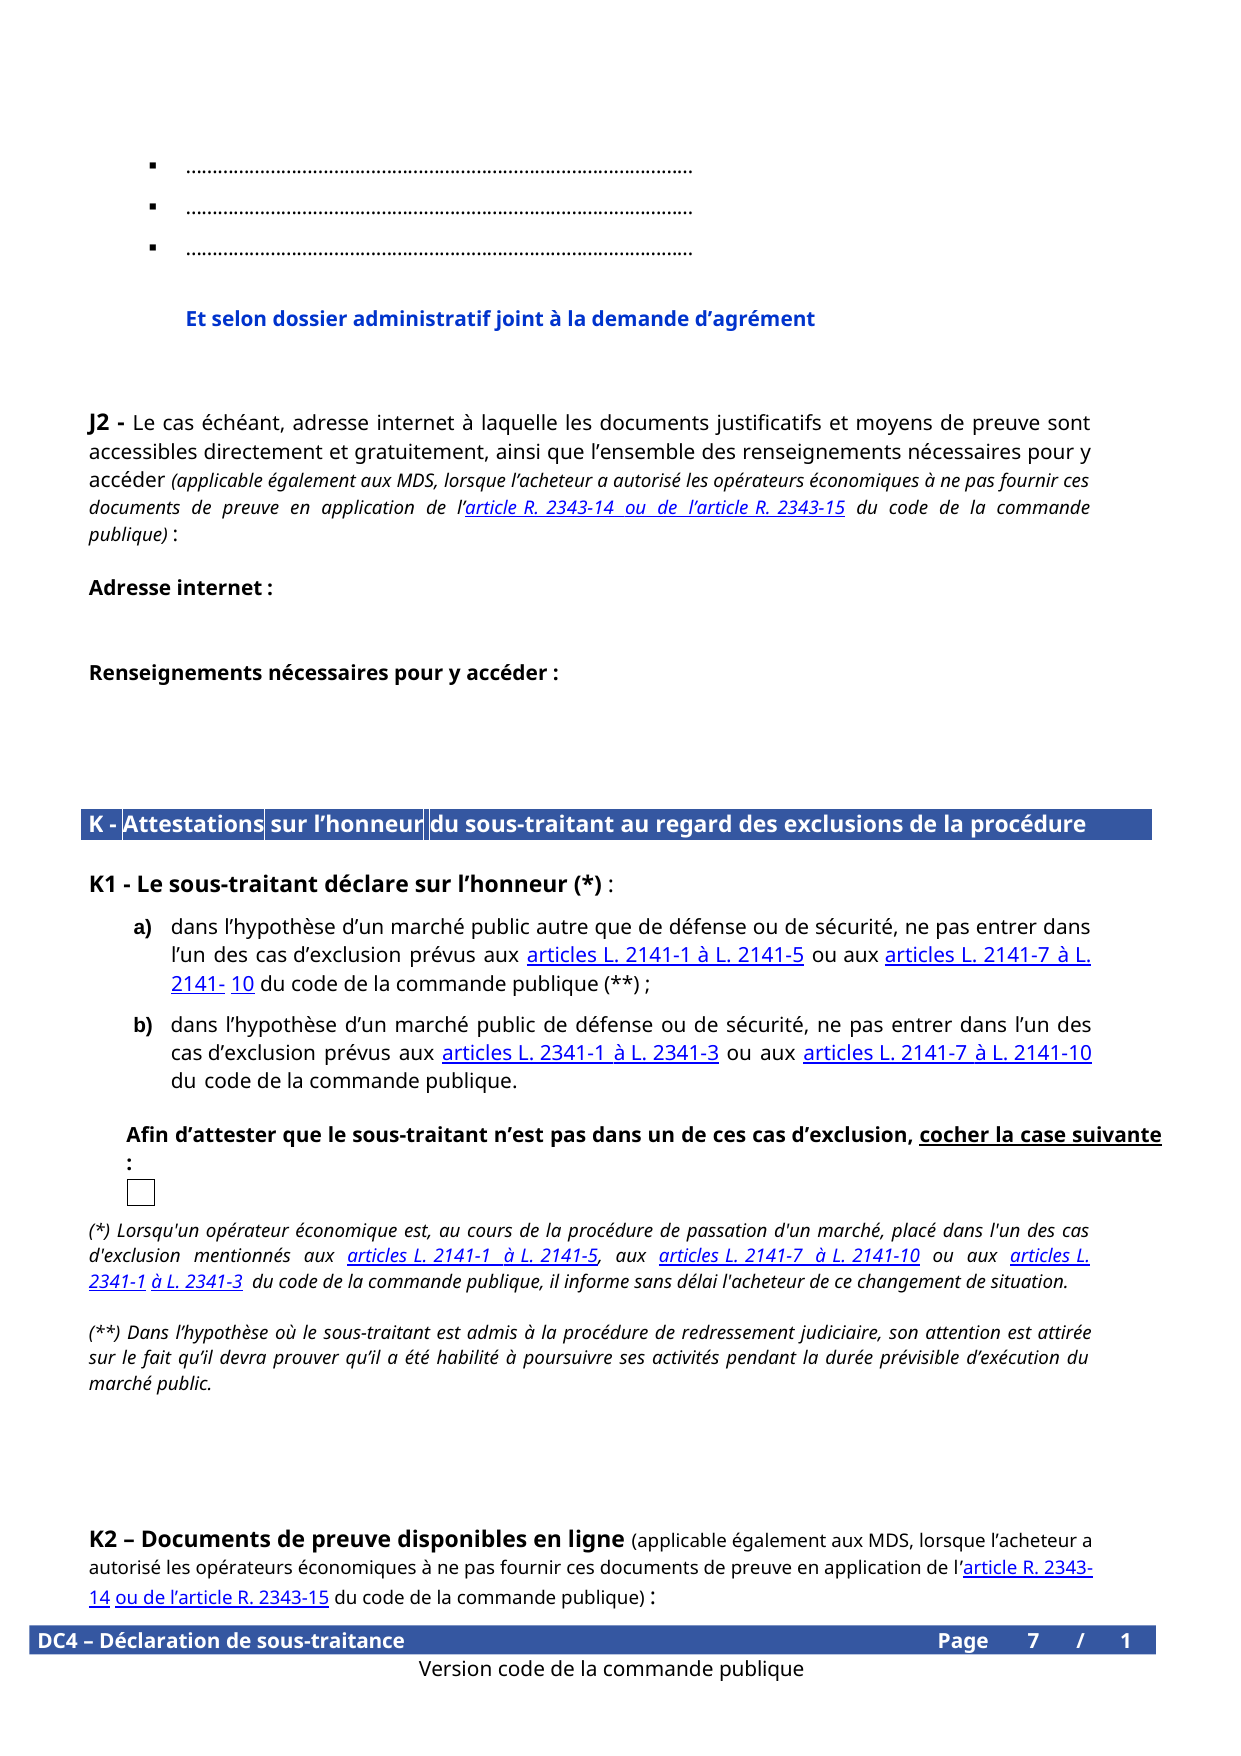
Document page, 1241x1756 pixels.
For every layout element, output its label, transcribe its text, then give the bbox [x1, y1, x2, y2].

list dans l’hypothèse d’un marché public de défense ou de sécurité, ne pas entrer dans l’un des cas d’exclusion prévus aux articles L. 2341-1 à L. 2341-3 ou aux articles L. 2141-7 à L. 2141-10 du code de la commande publique. [133, 1010, 1093, 1095]
list dans l’hypothèse d’un marché public autre que de défense ou de sécurité, ne pas entrer dans l’un des cas d’exclusion prévus aux articles L. 2141-1 à L. 2141-5 ou aux articles L. 2141-7 à L. 2141- 10 du code de la commande publique (**) ; [133, 912, 1092, 997]
text J2 - Le cas échéant, adresse internet à laquelle les documents justificatifs et moyens de preuve sont accessibles directement et gratuitement, ainsi que l’ensemble des renseignements nécessaires pour y accéder (applicable également aux MDS, lorsque l’acheteur a autorisé les opérateurs économiques à ne pas fournir ces documents de preuve en application de l’article R. 2343-14 ou de l’article R. 2343-15 du code de la commande publique) : [89, 406, 1093, 548]
text Afin d’attester que le sous-traitant n’est pas dans un de ces cas d’exclusion, cocher la case suivante : [126, 1120, 1166, 1177]
text (*) Lorsqu'un opérateur économique est, au cours de la procédure de passation d'un marché, placé dans l'un des cas d'exclusion mentionnés aux articles L. 2141-1 à L. 2141-5, aux articles L. 2141-7 à L. 2141-10 ou aux articles L. 2341-1 à L. 2341-3 du code de la commande publique, il informe sans délai l'acheteur de ce changement de situation. [89, 1217, 1093, 1294]
text (**) Dans l’hypothèse où le sous-traitant est admis à la procédure de redressement judiciaire, son attention est attirée sur le fait qu’il devra prouver qu’il a été habilité à poursuivre ses activités pendant la durée prévisible d’exécution du marché public. [89, 1319, 1093, 1396]
text K1 - Le sous-traitant déclare sur l’honneur (*) : [89, 868, 1166, 899]
text K2 – Documents de preuve disponibles en ligne (applicable également aux MDS, lorsque l’acheteur a autorisé les opérateurs économiques à ne pas fournir ces documents de preuve en application de l’article R. 2343-14 ou de l’article R. 2343-15 du code de la commande publique) : [89, 1523, 1093, 1611]
subtitle K - Attestations sur l’honneur du sous-traitant au regard des exclusions de la procédure [81, 808, 1166, 840]
list …………………………………………………………………………………… [148, 233, 1166, 262]
list …………………………………………………………………………………… [148, 191, 1166, 220]
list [148, 150, 1166, 179]
text Renseignements nécessaires pour y accéder : [89, 658, 1166, 687]
text Adresse internet : [89, 573, 1166, 601]
list Et selon dossier administratif joint à la demande d’agrément [185, 303, 1166, 332]
